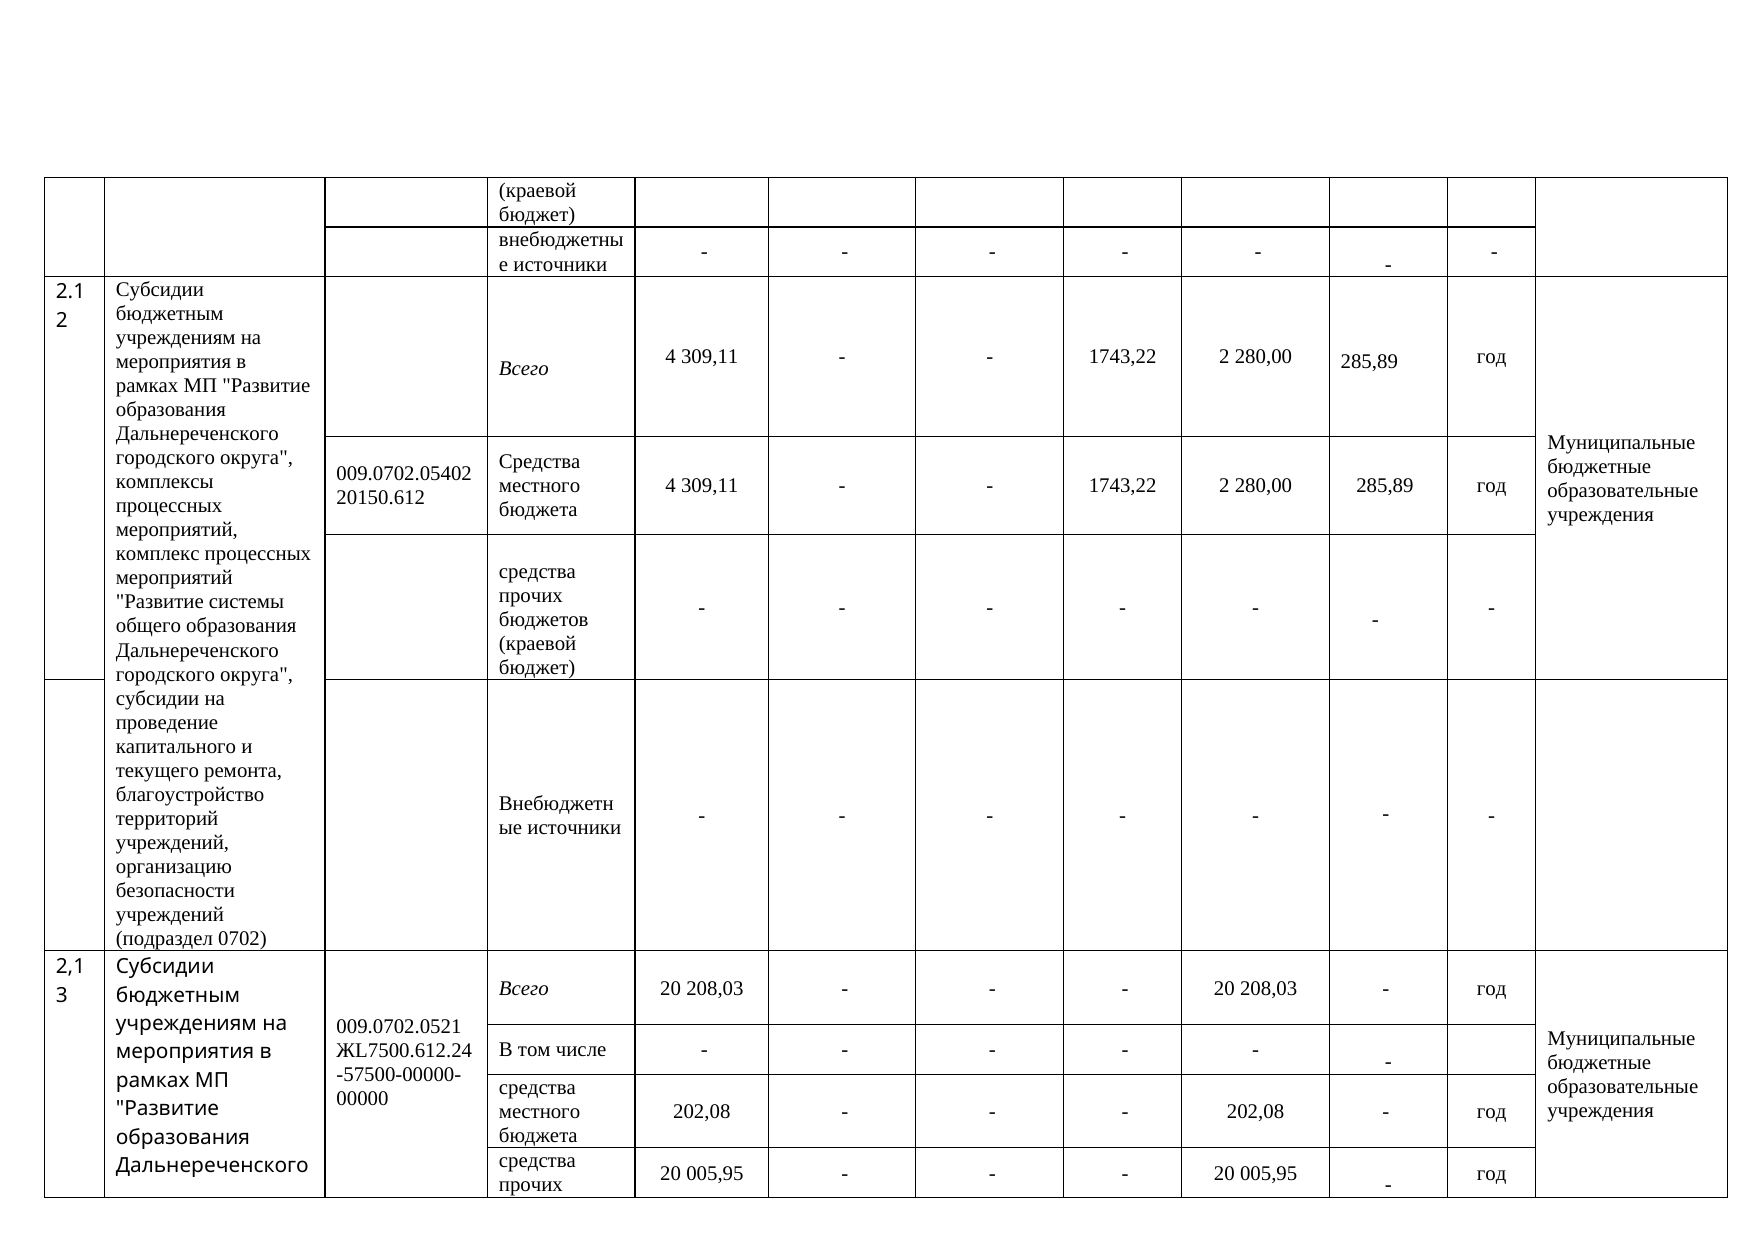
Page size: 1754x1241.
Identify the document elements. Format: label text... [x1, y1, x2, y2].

table_cell - [1330, 1148, 1447, 1197]
table_cell - [1182, 680, 1329, 950]
table_cell средства прочих бюджетов (краевой бюджет) [488, 535, 634, 679]
table_cell 202,08 [636, 1075, 768, 1147]
table_cell 2 280,00 [1182, 437, 1329, 534]
table_cell [1536, 680, 1727, 950]
table_cell 2,13 [45, 951, 104, 1197]
table_cell - [769, 277, 915, 436]
table_cell Всего [488, 277, 634, 436]
table_cell 4 309,11 [636, 437, 768, 534]
table_cell - [1064, 1148, 1181, 1197]
table_cell - [916, 437, 1063, 534]
table_cell - [1064, 1075, 1181, 1147]
table_cell - [1182, 228, 1329, 276]
table_cell - [1064, 1025, 1181, 1074]
table_cell - [1448, 535, 1535, 679]
table_cell - [1330, 535, 1447, 679]
table_cell - [636, 228, 768, 276]
table_cell - [1330, 680, 1447, 950]
table_cell 009.0702.0540220150.612 [326, 437, 487, 534]
table_cell 20 208,03 [636, 951, 768, 1023]
table_cell - [916, 680, 1063, 950]
table_cell - [769, 680, 915, 950]
table_cell - [636, 1025, 768, 1074]
table_cell 1743,22 [1064, 277, 1181, 436]
table_cell Всего [488, 951, 634, 1023]
table_cell - [769, 437, 915, 534]
table_cell 202,08 [1182, 1075, 1329, 1147]
table_cell Муниципальные бюджетные образовательные учреждения [1536, 951, 1727, 1197]
table_cell - [916, 277, 1063, 436]
table_cell Средства местного бюджета [488, 437, 634, 534]
table_cell год [1448, 277, 1535, 436]
table_cell Субсидии бюджетным учреждениям на мероприятия в рамках МП "Развитие образования Дальнереченского городского округа", региональные проекты, не входящие в состав национальных проектов, региональный проект «Модерни зация школьных систем образования в Приморском крае», модернизация школьных систем образования [105, 951, 324, 1197]
table_cell [326, 228, 487, 276]
table_cell - [916, 535, 1063, 679]
table_cell Субсидии бюджетным учреждениям на мероприятия в рамках МП "Развитие образования Дальнереченского городского округа", комплексы процессных мероприятий, комплекс процессных мероприятий "Развитие системы общего образования Дальнереченского городского округа", субсидии на проведение капитального и текущего ремонта, благоустройство территорий учреждений, организацию безопасности учреждений (подраздел 0702) [105, 277, 324, 950]
table_cell средства местного бюджета [488, 1075, 634, 1147]
table_cell В том числе [488, 1025, 634, 1074]
table_cell [326, 535, 487, 679]
table_cell - [769, 228, 915, 276]
table_cell - [1330, 228, 1447, 276]
table_cell - [636, 680, 768, 950]
table_cell - [916, 1148, 1063, 1197]
table_cell - [1064, 535, 1181, 679]
table_cell - [1064, 951, 1181, 1023]
table_cell год [1448, 437, 1535, 534]
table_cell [1536, 277, 1727, 679]
table_cell - [636, 535, 768, 679]
table_cell - [1182, 535, 1329, 679]
table_cell 4 309,11 [636, 277, 768, 436]
table_cell - [1330, 178, 1447, 226]
table_cell - [1448, 228, 1535, 276]
table_cell [45, 680, 104, 950]
table_cell - [769, 178, 915, 226]
table_cell - [1064, 178, 1181, 226]
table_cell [488, 178, 634, 226]
table_cell - [1448, 178, 1535, 226]
table_cell 20 005,95 [636, 1148, 768, 1197]
table_cell - [769, 535, 915, 679]
table_cell год [1448, 1075, 1535, 1147]
table_cell - [769, 1075, 915, 1147]
table_cell - [916, 228, 1063, 276]
table_cell год [1448, 951, 1535, 1023]
table_cell [326, 277, 487, 436]
table_cell - [769, 1148, 915, 1197]
table_cell [1448, 1025, 1535, 1074]
table_cell - [769, 1025, 915, 1074]
table_cell Внебюджетные источники [488, 680, 634, 950]
table_cell - [916, 1075, 1063, 1147]
table_cell - [916, 951, 1063, 1023]
table_cell 2.12 [45, 277, 104, 679]
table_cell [488, 1148, 634, 1197]
table_cell [326, 178, 487, 226]
table_cell - [769, 951, 915, 1023]
table_cell 1743,22 [1064, 437, 1181, 534]
table_cell - [1330, 951, 1447, 1023]
table_cell 285,89 [1330, 437, 1447, 534]
table_cell 20 208,03 [1182, 951, 1329, 1023]
table_cell - [916, 1025, 1063, 1074]
table_cell 2 280,00 [1182, 277, 1329, 436]
table_cell - [1064, 680, 1181, 950]
table_cell внебюджетные источники [488, 228, 634, 276]
table_cell - [1064, 228, 1181, 276]
table_cell год [1448, 1148, 1535, 1197]
table_cell 20 005,95 [1182, 1148, 1329, 1197]
table_cell 009.0702.0521ЖL7500.612.24-57500-00000-00000 [326, 951, 487, 1197]
table_cell - [1448, 680, 1535, 950]
table_cell - [1330, 1025, 1447, 1074]
table_cell - [1182, 178, 1329, 226]
table_cell 285,89 [1330, 277, 1447, 436]
table_cell - [1330, 1075, 1447, 1147]
table_cell - [636, 178, 768, 226]
table_cell [326, 680, 487, 950]
table_cell - [1182, 1025, 1329, 1074]
table_cell - [916, 178, 1063, 226]
